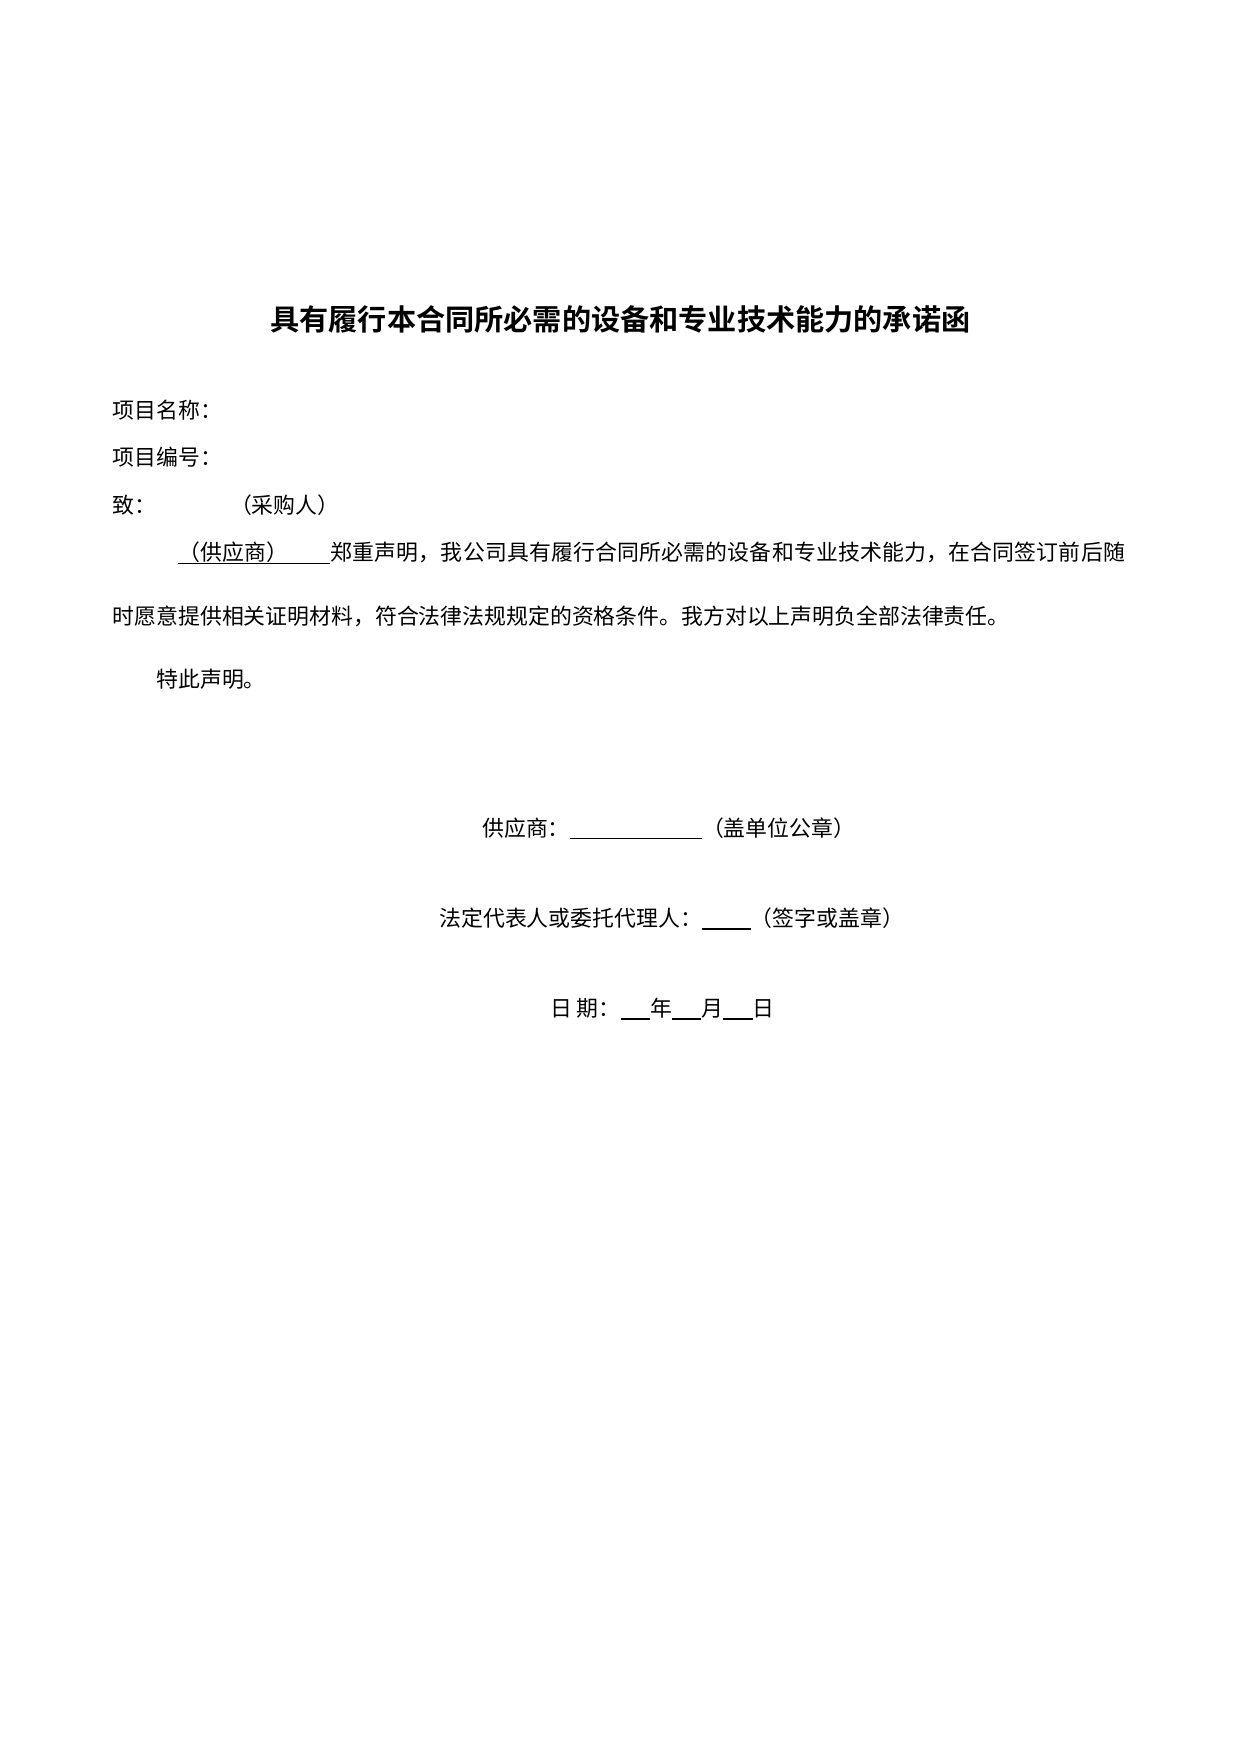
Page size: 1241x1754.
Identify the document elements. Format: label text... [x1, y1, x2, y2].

text 致： （采购人） [112, 488, 1128, 519]
text （供应商） 郑重声明，我公司具有履行合同所必需的设备和专业技术能力，在合同签订前后随时愿意提供相关证明材料，符合法律法规规定的资格条件。我方对以上声明负全部法律责任。 [112, 535, 1128, 630]
text 法定代表人或委托代理人： （签字或盖章） [112, 901, 1128, 932]
text 日 期： 年 月 日 [112, 991, 1128, 1022]
text 具有履行本合同所必需的设备和专业技术能力的承诺函 [112, 297, 1128, 339]
text 特此声明。 [112, 662, 1128, 694]
text 项目编号： [112, 440, 1128, 472]
text 供应商： （盖单位公章） [112, 811, 1128, 842]
text 项目名称： [112, 393, 1128, 424]
